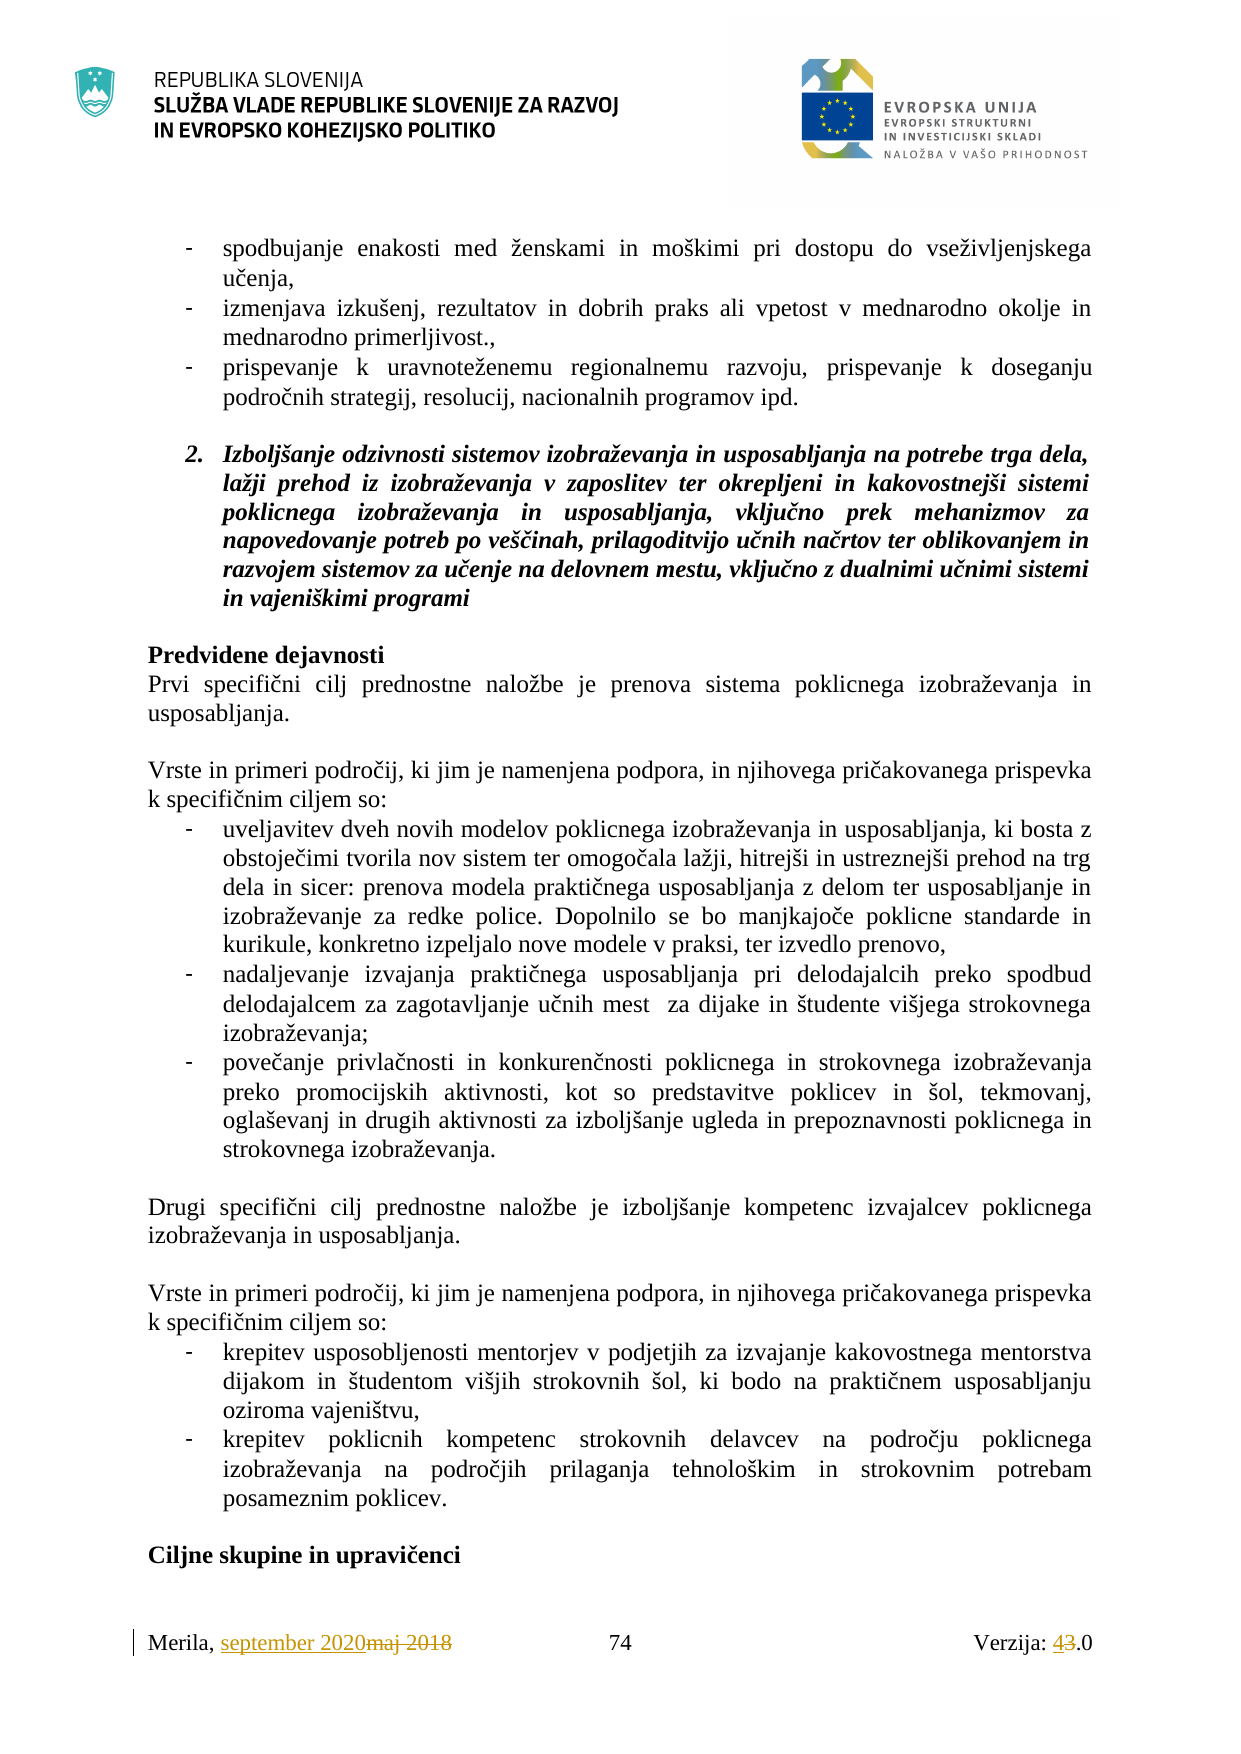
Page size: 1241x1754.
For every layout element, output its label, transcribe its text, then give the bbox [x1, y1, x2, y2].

list prispevanje k uravnoteženemu regionalnemu razvoju, prispevanje k doseganju področnih strategij, resolucij, nacionalnih programov ipd. [185, 351, 1093, 410]
picture [728, 16, 1125, 208]
list povečanje privlačnosti in konkurenčnosti poklicnega in strokovnega izobraževanja preko promocijskih aktivnosti, kot so predstavitve poklicev in šol, tekmovanj, oglaševanj in drugih aktivnosti za izboljšanje ugleda in prepoznavnosti poklicnega in strokovnega izobraževanja. [185, 1046, 1093, 1163]
text Ciljne skupine in upravičenci [148, 1540, 1093, 1569]
text Prvi specifični cilj prednostne naložbe je prenova sistema poklicnega izobraževanja in usposabljanja. [148, 669, 1093, 727]
list spodbujanje enakosti med ženskami in moškimi pri dostopu do vseživljenjskega učenja, [185, 232, 1093, 292]
text Vrste in primeri področij, ki jim je namenjena podpora, in njihovega pričakovanega prispevka k specifičnim ciljem so: [148, 755, 1093, 813]
text Vrste in primeri področij, ki jim je namenjena podpora, in njihovega pričakovanega prispevka k specifičnim ciljem so: [148, 1278, 1093, 1336]
list uveljavitev dveh novih modelov poklicnega izobraževanja in usposabljanja, ki bosta z obstoječimi tvorila nov sistem ter omogočala lažji, hitrejši in ustreznejši prehod na trg dela in sicer: prenova modela praktičnega usposabljanja z delom ter usposabljanje in izobraževanje za redke police. Dopolnilo se bo manjkajoče poklicne standarde in kurikule, konkretno izpeljalo nove modele v praksi, ter izvedlo prenovo, [185, 813, 1093, 958]
text Predvidene dejavnosti [148, 640, 1093, 669]
subtitle Izboljšanje odzivnosti sistemov izobraževanja in usposabljanja na potrebe trga dela, lažji prehod iz izobraževanja v zaposlitev ter okrepljeni in kakovostnejši sistemi poklicnega izobraževanja in usposabljanja, vključno prek mehanizmov za napovedovanje potreb po veščinah, prilagoditvijo učnih načrtov ter oblikovanjem in razvojem sistemov za učenje na delovnem mestu, vključno z dualnimi učnimi sistemi in vajeniškimi programi [185, 439, 1093, 612]
list krepitev usposobljenosti mentorjev v podjetjih za izvajanje kakovostnega mentorstva dijakom in študentom višjih strokovnih šol, ki bodo na praktičnem usposabljanju oziroma vajeništvu, [185, 1336, 1093, 1424]
list nadaljevanje izvajanja praktičnega usposabljanja pri delodajalcih preko spodbud delodajalcem za zagotavljanje učnih mest za dijake in študente višjega strokovnega izobraževanja; [185, 958, 1093, 1046]
list krepitev poklicnih kompetenc strokovnih delavcev na področju poklicnega izobraževanja na področjih prilaganja tehnološkim in strokovnim potrebam posameznim poklicev. [185, 1424, 1093, 1512]
list izmenjava izkušenj, rezultatov in dobrih praks ali vpetost v mednarodno okolje in mednarodno primerljivost., [185, 292, 1093, 351]
picture [75, 67, 619, 144]
text Drugi specifični cilj prednostne naložbe je izboljšanje kompetenc izvajalcev poklicnega izobraževanja in usposabljanja. [148, 1192, 1093, 1249]
